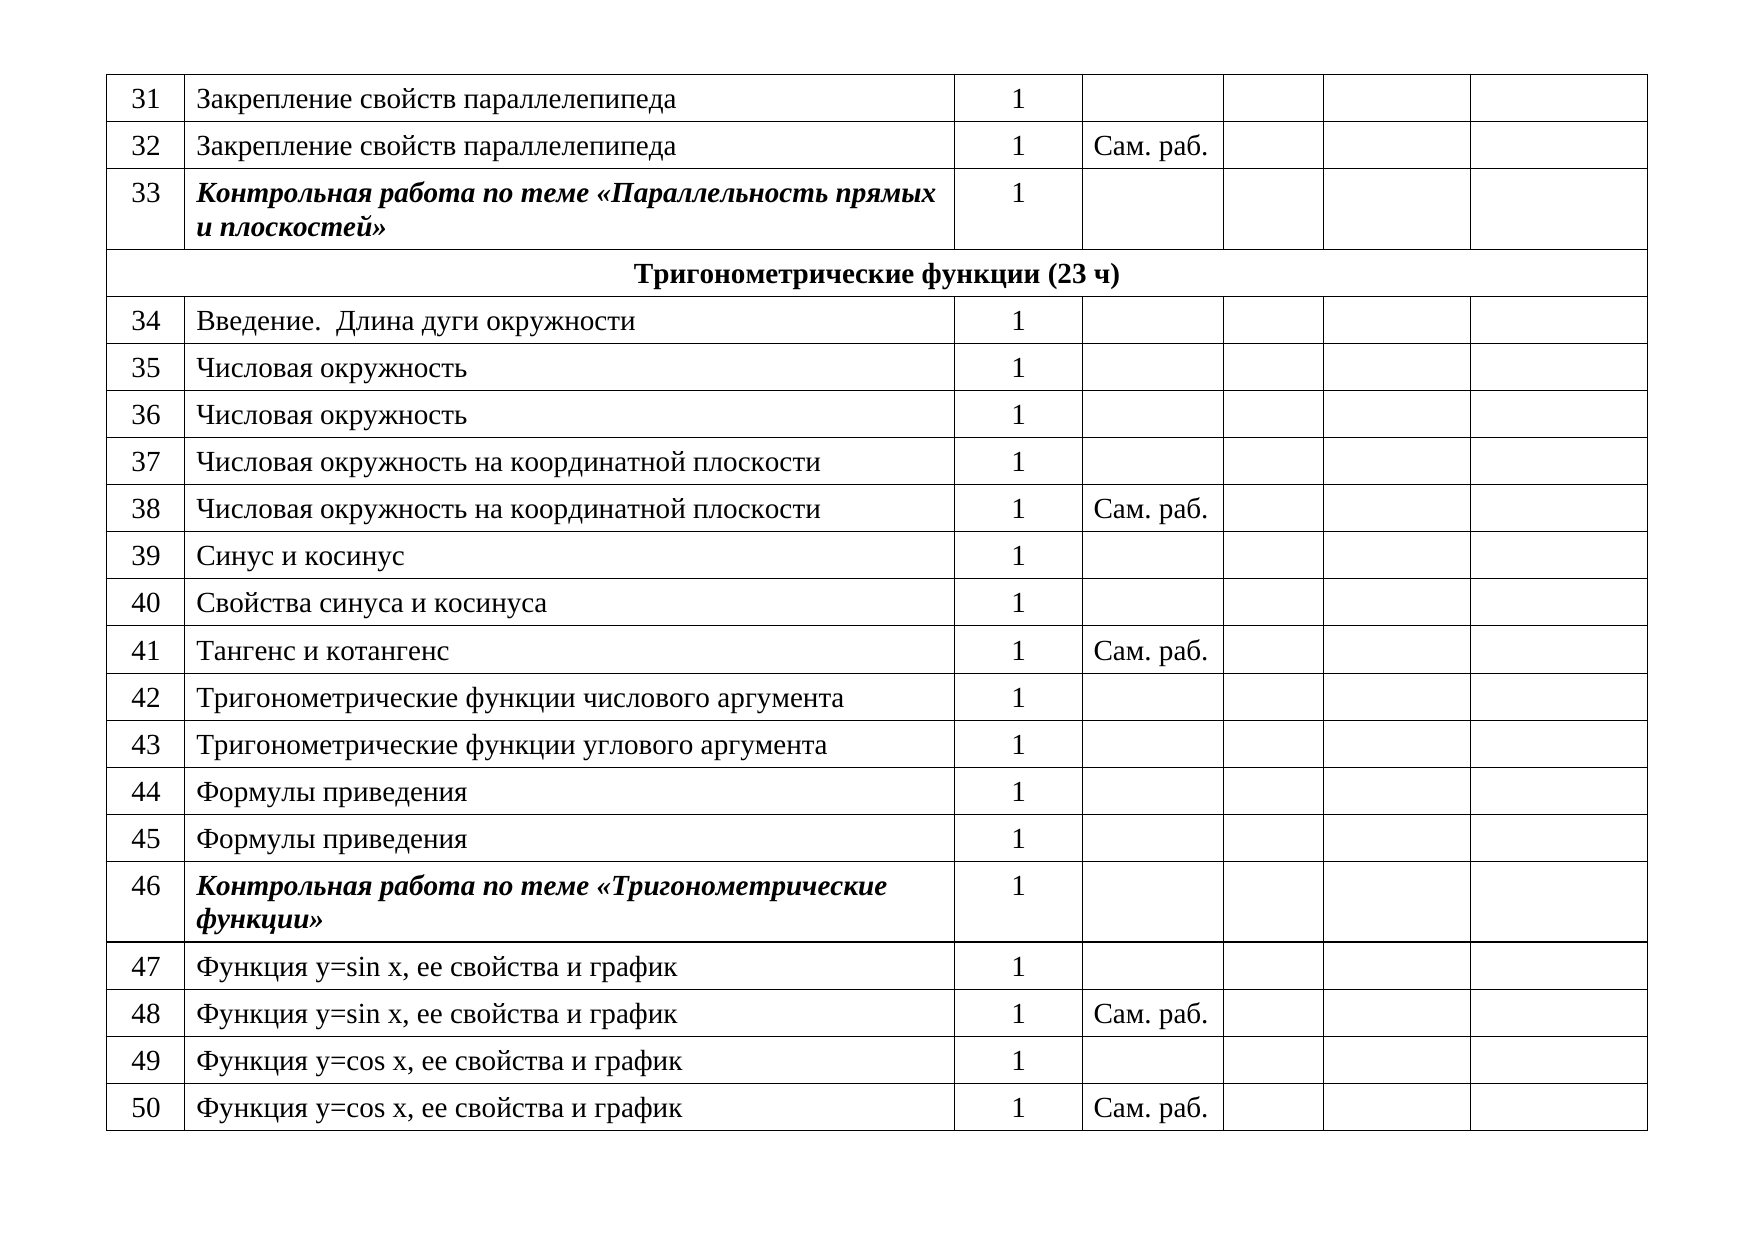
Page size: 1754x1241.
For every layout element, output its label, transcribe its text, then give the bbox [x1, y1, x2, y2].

table_cell [1083, 721, 1223, 767]
table_cell 42 [107, 674, 184, 719]
table_cell [1324, 297, 1470, 343]
table_cell [1224, 122, 1323, 168]
table_cell [1471, 344, 1647, 390]
table_cell 34 [107, 297, 184, 343]
table_cell [1224, 297, 1323, 343]
table_cell [1471, 768, 1647, 814]
table_cell Формулы приведения [185, 815, 954, 861]
table_cell [1083, 297, 1223, 343]
table_cell 48 [107, 990, 184, 1036]
table_cell 49 [107, 1037, 184, 1083]
table_cell [1324, 169, 1470, 249]
table_cell [1083, 674, 1223, 719]
table_cell 32 [107, 122, 184, 168]
table_cell 50 [107, 1084, 184, 1130]
table_cell [1224, 579, 1323, 625]
table_cell 43 [107, 721, 184, 767]
table_cell [1471, 990, 1647, 1036]
table_cell 1 [955, 626, 1082, 672]
table_cell Сам. раб. [1083, 485, 1223, 531]
table_cell [1324, 862, 1470, 941]
table_cell [1224, 1084, 1323, 1130]
table_cell [1471, 391, 1647, 437]
table_cell [1324, 1037, 1470, 1083]
table_cell [1224, 626, 1323, 672]
table_cell [1324, 721, 1470, 767]
table_cell [1083, 344, 1223, 390]
table_cell 41 [107, 626, 184, 672]
table_cell 1 [955, 1084, 1082, 1130]
table_cell 1 [955, 485, 1082, 531]
table_cell Числовая окружность [185, 344, 954, 390]
table_cell 1 [955, 75, 1082, 121]
table_cell [1224, 1037, 1323, 1083]
table_cell [1083, 862, 1223, 941]
table_cell [1324, 75, 1470, 121]
table_cell 44 [107, 768, 184, 814]
table_cell Тригонометрические функции числового аргумента [185, 674, 954, 719]
table_cell [1083, 768, 1223, 814]
table_cell Сам. раб. [1083, 626, 1223, 672]
table_cell [1471, 721, 1647, 767]
table_cell 1 [955, 297, 1082, 343]
table_cell Сам. раб. [1083, 1084, 1223, 1130]
table_cell 1 [955, 815, 1082, 861]
table_cell [1224, 485, 1323, 531]
table_cell [1224, 391, 1323, 437]
table_cell Контрольная работа по теме «Тригонометрические функции» [185, 862, 954, 941]
table_cell [1083, 579, 1223, 625]
table_cell Контрольная работа по теме «Параллельность прямых и плоскостей» [185, 169, 954, 249]
table_cell 1 [955, 1037, 1082, 1083]
table_cell [1224, 815, 1323, 861]
table_cell [1083, 1037, 1223, 1083]
table_cell [1471, 75, 1647, 121]
table_cell 47 [107, 943, 184, 988]
table_cell 31 [107, 75, 184, 121]
table_cell Функция y=cos x, ее свойства и график [185, 1037, 954, 1083]
table_cell [1324, 344, 1470, 390]
table_cell 35 [107, 344, 184, 390]
table_cell 38 [107, 485, 184, 531]
table_cell [1324, 485, 1470, 531]
table_cell [1324, 438, 1470, 484]
table_cell [1224, 674, 1323, 719]
table_cell Тригонометрические функции углового аргумента [185, 721, 954, 767]
table_cell [1471, 122, 1647, 168]
table_cell 1 [955, 768, 1082, 814]
table_cell 1 [955, 438, 1082, 484]
table_cell 1 [955, 122, 1082, 168]
table_cell [1224, 344, 1323, 390]
table_cell [1324, 815, 1470, 861]
table_cell [1324, 391, 1470, 437]
table_cell Числовая окружность на координатной плоскости [185, 485, 954, 531]
table_cell [1471, 1084, 1647, 1130]
table_cell [1324, 990, 1470, 1036]
table_cell Числовая окружность [185, 391, 954, 437]
table_cell [1471, 297, 1647, 343]
table_cell [1083, 438, 1223, 484]
table_cell [1083, 815, 1223, 861]
table_cell [1471, 485, 1647, 531]
table_cell [1324, 768, 1470, 814]
table_cell 1 [955, 862, 1082, 941]
table_cell Синус и косинус [185, 532, 954, 578]
table_cell Тангенс и котангенс [185, 626, 954, 672]
table_cell [1224, 768, 1323, 814]
table_cell 1 [955, 391, 1082, 437]
table_cell 39 [107, 532, 184, 578]
table_cell 1 [955, 532, 1082, 578]
table_cell 33 [107, 169, 184, 249]
table_cell [1324, 626, 1470, 672]
table_cell Введение. Длина дуги окружности [185, 297, 954, 343]
table_cell Сам. раб. [1083, 990, 1223, 1036]
table_cell [1224, 532, 1323, 578]
table_cell 1 [955, 169, 1082, 249]
table_cell [1471, 626, 1647, 672]
table_cell 1 [955, 721, 1082, 767]
table_cell Тригонометрические функции (23 ч) [107, 250, 1647, 296]
table_cell [1083, 169, 1223, 249]
table_cell 45 [107, 815, 184, 861]
table_cell [1224, 169, 1323, 249]
table_cell 46 [107, 862, 184, 941]
table_cell [1324, 532, 1470, 578]
table_cell Закрепление свойств параллелепипеда [185, 75, 954, 121]
table_cell [1083, 75, 1223, 121]
table_cell Формулы приведения [185, 768, 954, 814]
table_cell 36 [107, 391, 184, 437]
table_cell Сам. раб. [1083, 122, 1223, 168]
table_cell [1471, 674, 1647, 719]
table_cell [1471, 1037, 1647, 1083]
table_cell [1224, 943, 1323, 988]
table_cell [1224, 438, 1323, 484]
table_cell [1224, 75, 1323, 121]
table_cell Свойства синуса и косинуса [185, 579, 954, 625]
table_cell [1224, 862, 1323, 941]
table_cell 1 [955, 990, 1082, 1036]
table_cell [1471, 862, 1647, 941]
table_cell 1 [955, 943, 1082, 988]
table_cell [1471, 169, 1647, 249]
table_cell Функция y=sin x, ее свойства и график [185, 943, 954, 988]
table_cell Функция y=cos x, ее свойства и график [185, 1084, 954, 1130]
table_cell [1471, 532, 1647, 578]
table_cell [1471, 438, 1647, 484]
table_cell 40 [107, 579, 184, 625]
table_cell 1 [955, 579, 1082, 625]
table_cell [1471, 943, 1647, 988]
table_cell [1324, 1084, 1470, 1130]
table_cell [1324, 674, 1470, 719]
table_cell [1224, 721, 1323, 767]
table_cell 1 [955, 344, 1082, 390]
table_cell [1471, 579, 1647, 625]
table_cell Закрепление свойств параллелепипеда [185, 122, 954, 168]
table_cell [1324, 943, 1470, 988]
table_cell 1 [955, 674, 1082, 719]
table_cell [1083, 391, 1223, 437]
table_cell Числовая окружность на координатной плоскости [185, 438, 954, 484]
table_cell [1224, 990, 1323, 1036]
table_cell [1324, 579, 1470, 625]
table_cell Функция y=sin x, ее свойства и график [185, 990, 954, 1036]
table_cell [1324, 122, 1470, 168]
table_cell [1083, 943, 1223, 988]
table_cell 37 [107, 438, 184, 484]
table_cell [1471, 815, 1647, 861]
table_cell [1083, 532, 1223, 578]
